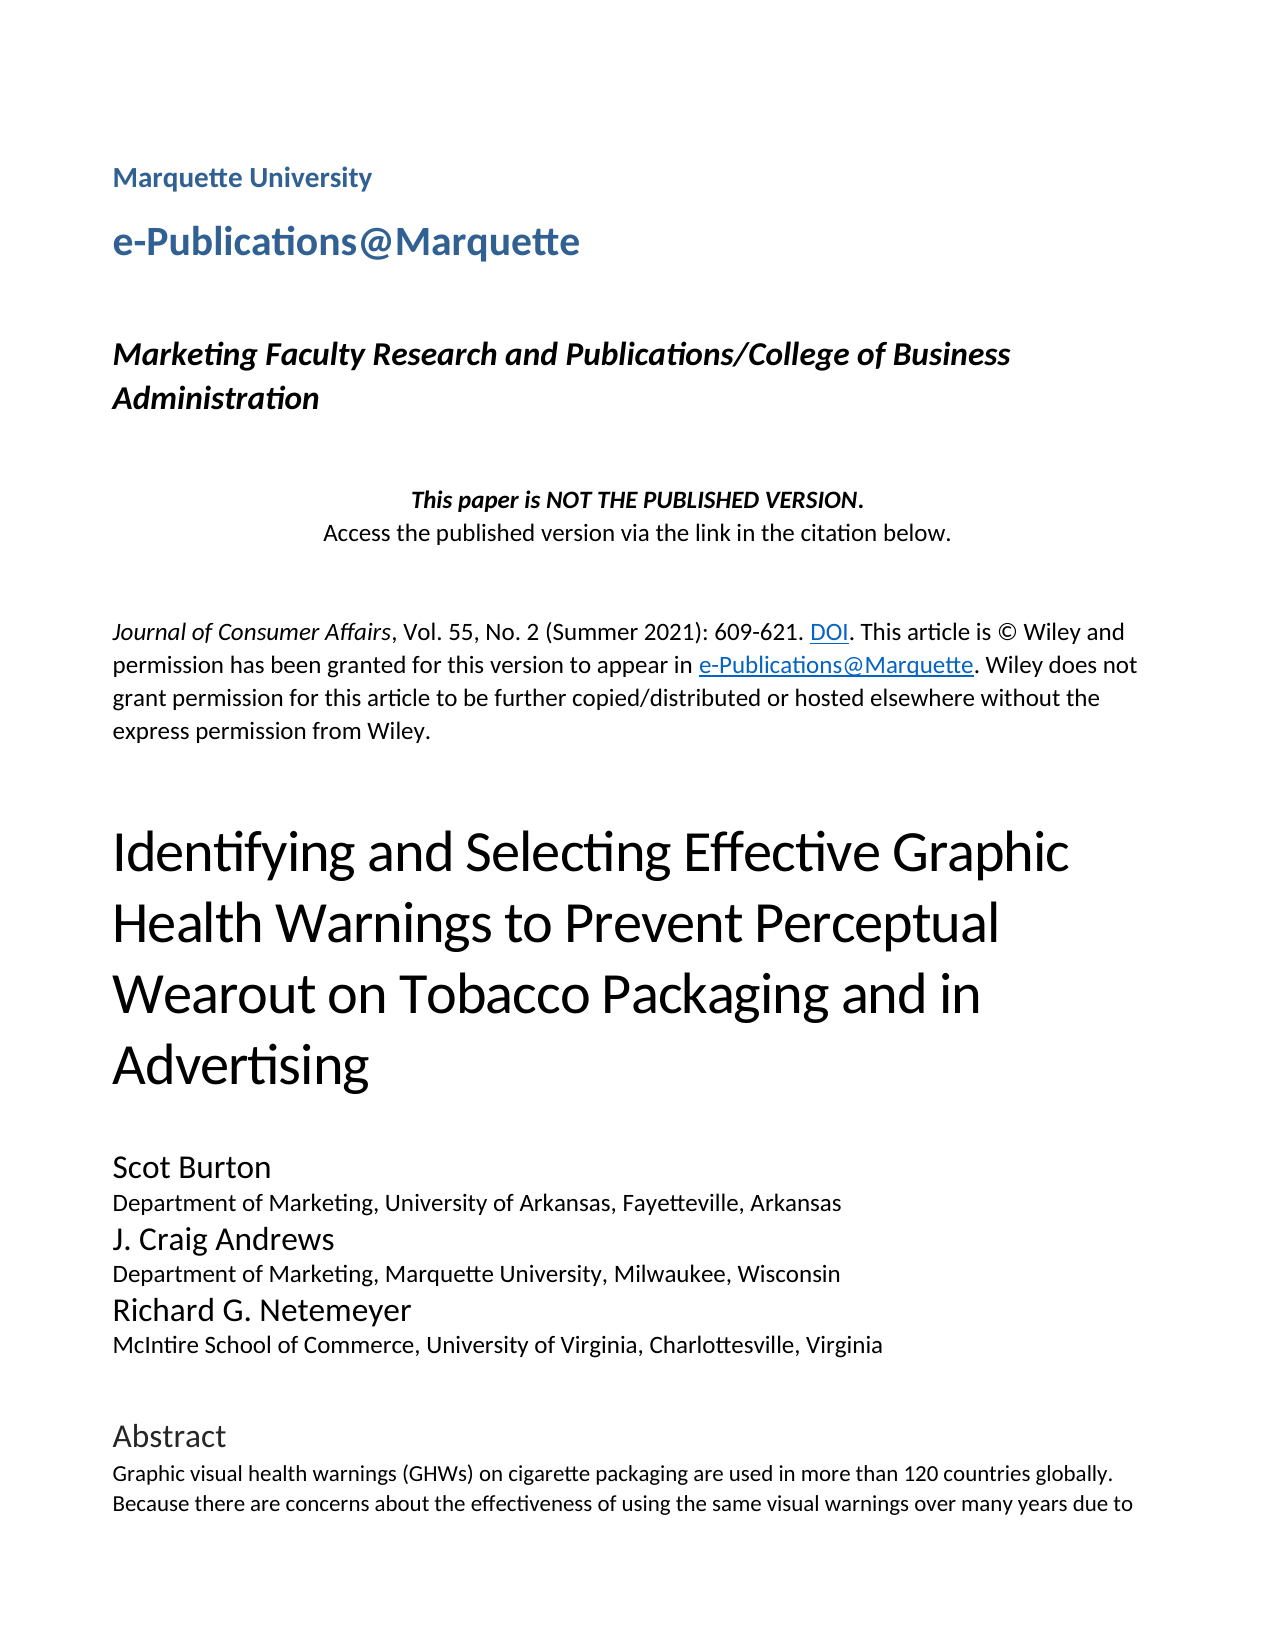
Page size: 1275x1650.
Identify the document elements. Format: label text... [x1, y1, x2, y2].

text Scot Burton [112, 1146, 1162, 1187]
text Department of Marketing, University of Arkansas, Fayetteville, Arkansas [112, 1187, 1162, 1217]
text This paper is NOT THE PUBLISHED VERSION. [112, 484, 1162, 515]
text Department of Marketing, Marquette University, Milwaukee, Wisconsin [112, 1258, 1162, 1289]
text Journal of Consumer Affairs, Vol. 55, No. 2 (Summer 2021): 609-621. DOI. This article is © Wiley and permission has been granted for this version to appear in e-Publications@Marquette. Wiley does not grant permission for this article to be further copied/distributed or hosted elsewhere without the express permission from Wiley. [112, 616, 1162, 746]
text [112, 1459, 1162, 1517]
text Richard G. Netemeyer [112, 1289, 1162, 1329]
text Marquette University [112, 159, 1162, 195]
text J. Craig Andrews [112, 1217, 1162, 1258]
text e-Publications@Marquette [112, 214, 1162, 265]
text McIntire School of Commerce, University of Virginia, Charlottesville, Virginia [112, 1329, 1162, 1360]
text Marketing Faculty Research and Publications/College of Business Administration [112, 333, 1162, 418]
title Identifying and Selecting Effective Graphic Health Warnings to Prevent Perceptual Wearout on Tobacco Packaging and in Advertising [112, 814, 1162, 1099]
subtitle Abstract [112, 1415, 1162, 1456]
text Access the published version via the link in the citation below. [112, 517, 1162, 548]
